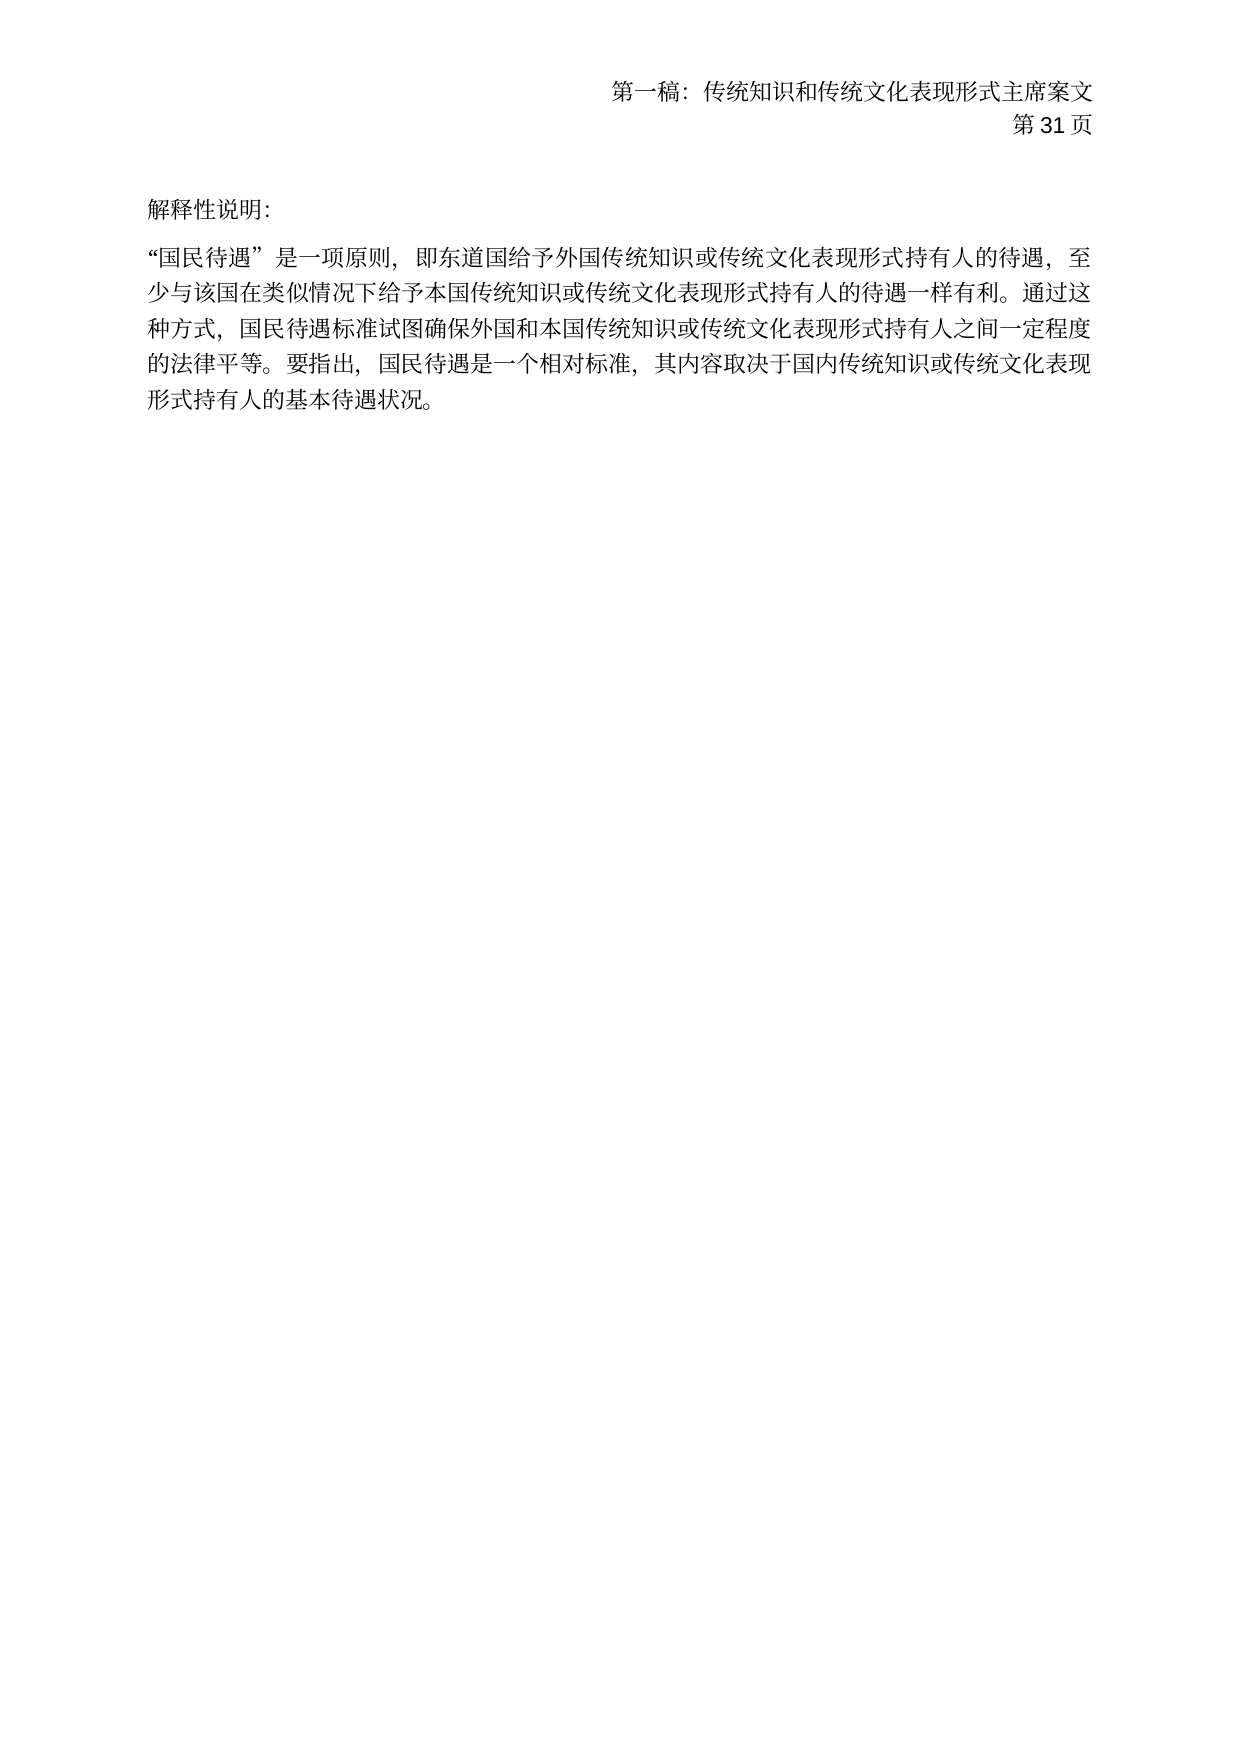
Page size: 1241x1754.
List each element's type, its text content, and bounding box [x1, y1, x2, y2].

text 解释性说明： [148, 190, 1093, 225]
text “国民待遇”是一项原则，即东道国给予外国传统知识或传统文化表现形式持有人的待遇，至少与该国在类似情况下给予本国传统知识或传统文化表现形式持有人的待遇一样有利。通过这种方式，国民待遇标准试图确保外国和本国传统知识或传统文化表现形式持有人之间一定程度的法律平等。要指出，国民待遇是一个相对标准，其内容取决于国内传统知识或传统文化表现形式持有人的基本待遇状况。 [148, 238, 1093, 415]
